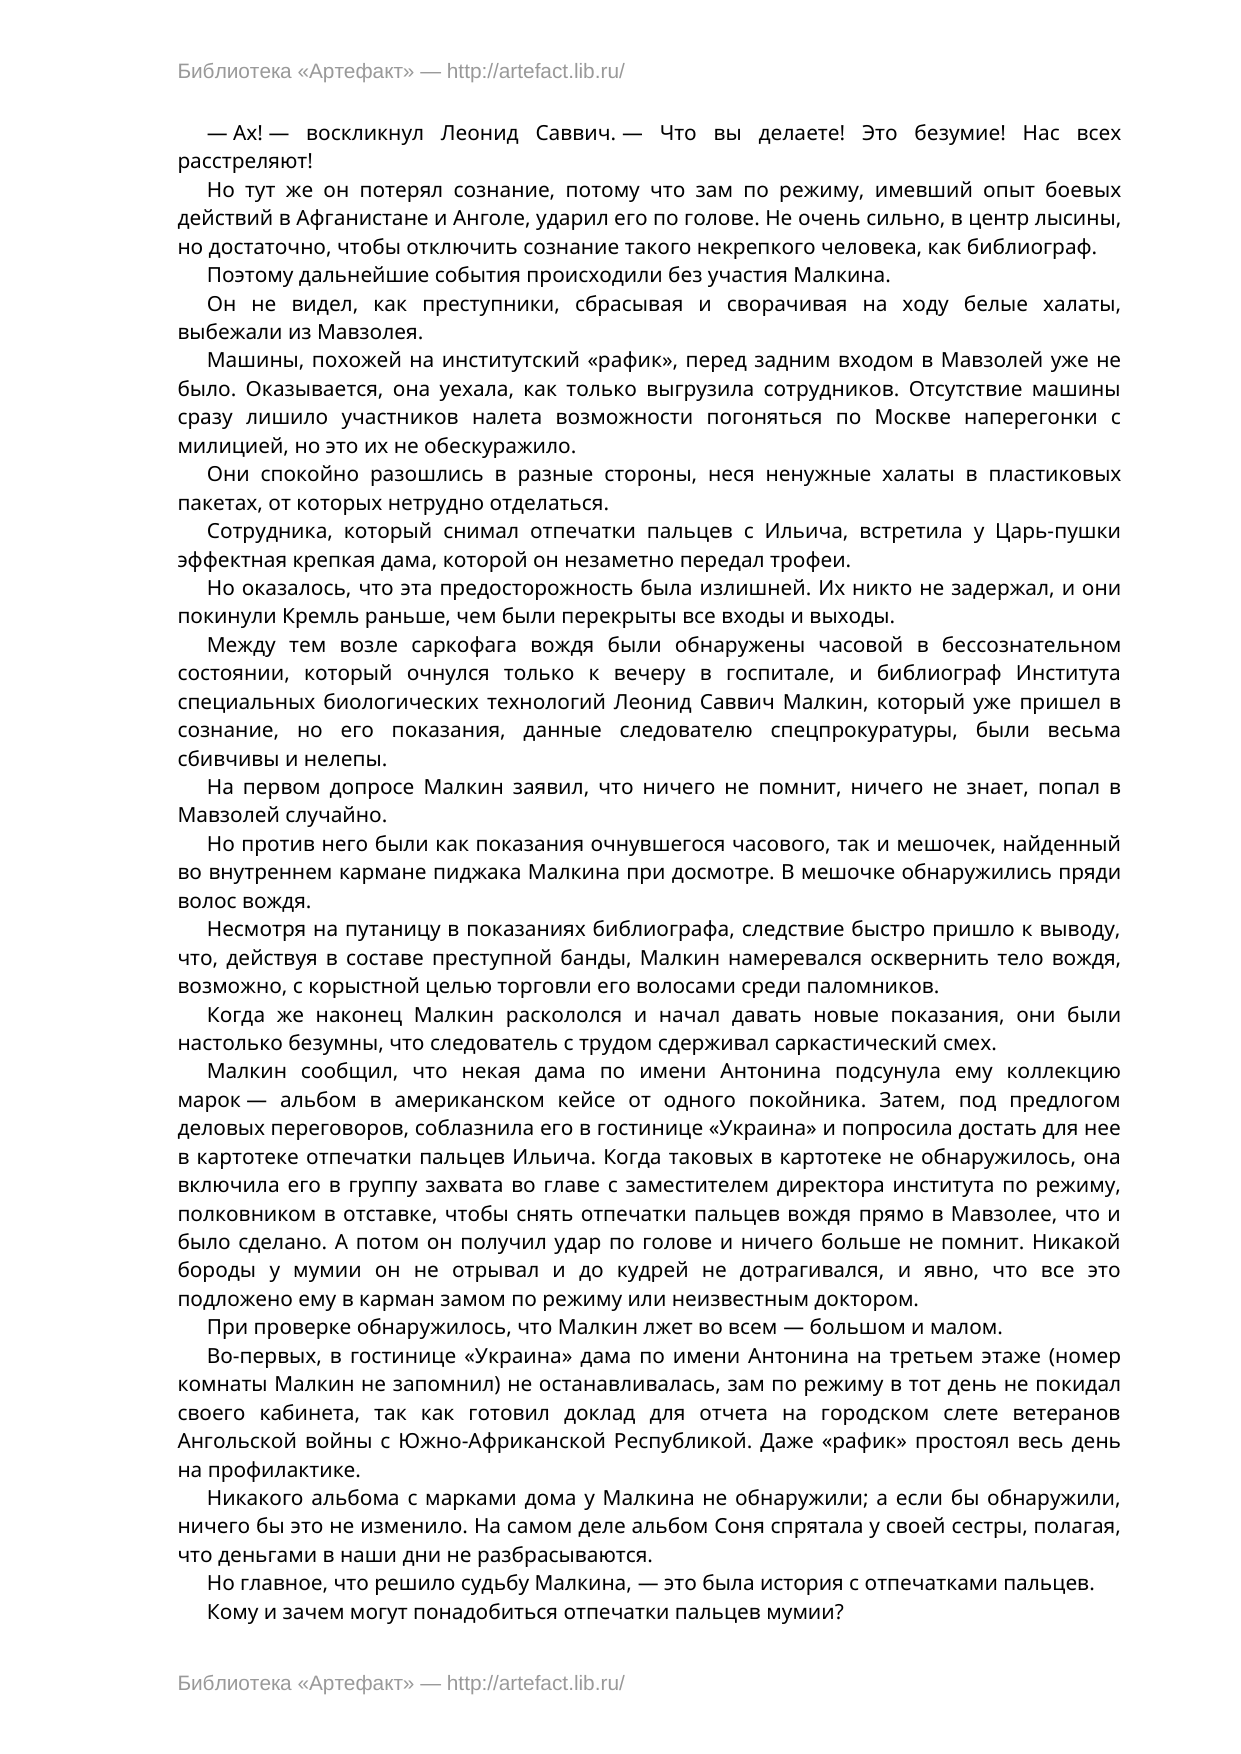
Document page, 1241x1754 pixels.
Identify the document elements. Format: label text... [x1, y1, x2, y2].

text Никакого альбома с марками дома у Малкина не обнаружили; а если бы обнаружили, ничего бы это не изменило. На самом деле альбом Соня спрятала у своей сестры, полагая, что деньгами в наши дни не разбрасываются. [177, 1483, 1122, 1568]
text Они спокойно разошлись в разные стороны, неся ненужные халаты в пластиковых пакетах, от которых нетрудно отделаться. [177, 459, 1122, 516]
text Но оказалось, что эта предосторожность была излишней. Их никто не задержал, и они покинули Кремль раньше, чем были перекрыты все входы и выходы. [177, 573, 1122, 630]
text Но против него были как показания очнувшегося часового, так и мешочек, найденный во внутреннем кармане пиджака Малкина при досмотре. В мешочке обнаружились пряди волос вождя. [177, 829, 1122, 914]
text — Ах! — воскликнул Леонид Саввич. — Что вы делаете! Это безумие! Нас всех расстреляют! [177, 118, 1122, 175]
text Машины, похожей на институтский «рафик», перед задним входом в Мавзолей уже не было. Оказывается, она уехала, как только выгрузила сотрудников. Отсутствие машины сразу лишило участников налета возможности погоняться по Москве наперегонки с милицией, но это их не обескуражило. [177, 346, 1122, 459]
text Несмотря на путаницу в показаниях библиографа, следствие быстро пришло к выводу, что, действуя в составе преступной банды, Малкин намеревался осквернить тело вождя, возможно, с корыстной целью торговли его волосами среди паломников. [177, 914, 1122, 1000]
text Сотрудника, который снимал отпечатки пальцев с Ильича, встретила у Царь-пушки эффектная крепкая дама, которой он незаметно передал трофеи. [177, 516, 1122, 573]
text Кому и зачем могут понадобиться отпечатки пальцев мумии? [177, 1597, 1122, 1625]
text На первом допросе Малкин заявил, что ничего не помнит, ничего не знает, попал в Мавзолей случайно. [177, 772, 1122, 829]
text Во-первых, в гостинице «Украина» дама по имени Антонина на третьем этаже (номер комнаты Малкин не запомнил) не останавливалась, зам по режиму в тот день не покидал своего кабинета, так как готовил доклад для отчета на городском слете ветеранов Ангольской войны с Южно-Африканской Республикой. Даже «рафик» простоял весь день на профилактике. [177, 1341, 1122, 1483]
text Он не видел, как преступники, сбрасывая и сворачивая на ходу белые халаты, выбежали из Мавзолея. [177, 289, 1122, 346]
text Когда же наконец Малкин раскололся и начал давать новые показания, они были настолько безумны, что следователь с трудом сдерживал саркастический смех. [177, 1000, 1122, 1057]
text Но тут же он потерял сознание, потому что зам по режиму, имевший опыт боевых действий в Афганистане и Анголе, ударил его по голове. Не очень сильно, в центр лысины, но достаточно, чтобы отключить сознание такого некрепкого человека, как библиограф. [177, 175, 1122, 260]
text Поэтому дальнейшие события происходили без участия Малкина. [177, 260, 1122, 289]
text При проверке обнаружилось, что Малкин лжет во всем — большом и малом. [177, 1312, 1122, 1341]
text Между тем возле саркофага вождя были обнаружены часовой в бессознательном состоянии, который очнулся только к вечеру в госпитале, и библиограф Института специальных биологических технологий Леонид Саввич Малкин, который уже пришел в сознание, но его показания, данные следователю спецпрокуратуры, были весьма сбивчивы и нелепы. [177, 630, 1122, 772]
text Малкин сообщил, что некая дама по имени Антонина подсунула ему коллекцию марок — альбом в американском кейсе от одного покойника. Затем, под предлогом деловых переговоров, соблазнила его в гостинице «Украина» и попросила достать для нее в картотеке отпечатки пальцев Ильича. Когда таковых в картотеке не обнаружилось, она включила его в группу захвата во главе с заместителем директора института по режиму, полковником в отставке, чтобы снять отпечатки пальцев вождя прямо в Мавзолее, что и было сделано. А потом он получил удар по голове и ничего больше не помнит. Никакой бороды у мумии он не отрывал и до кудрей не дотрагивался, и явно, что все это подложено ему в карман замом по режиму или неизвестным доктором. [177, 1057, 1122, 1312]
text Но главное, что решило судьбу Малкина, — это была история с отпечатками пальцев. [177, 1568, 1122, 1597]
